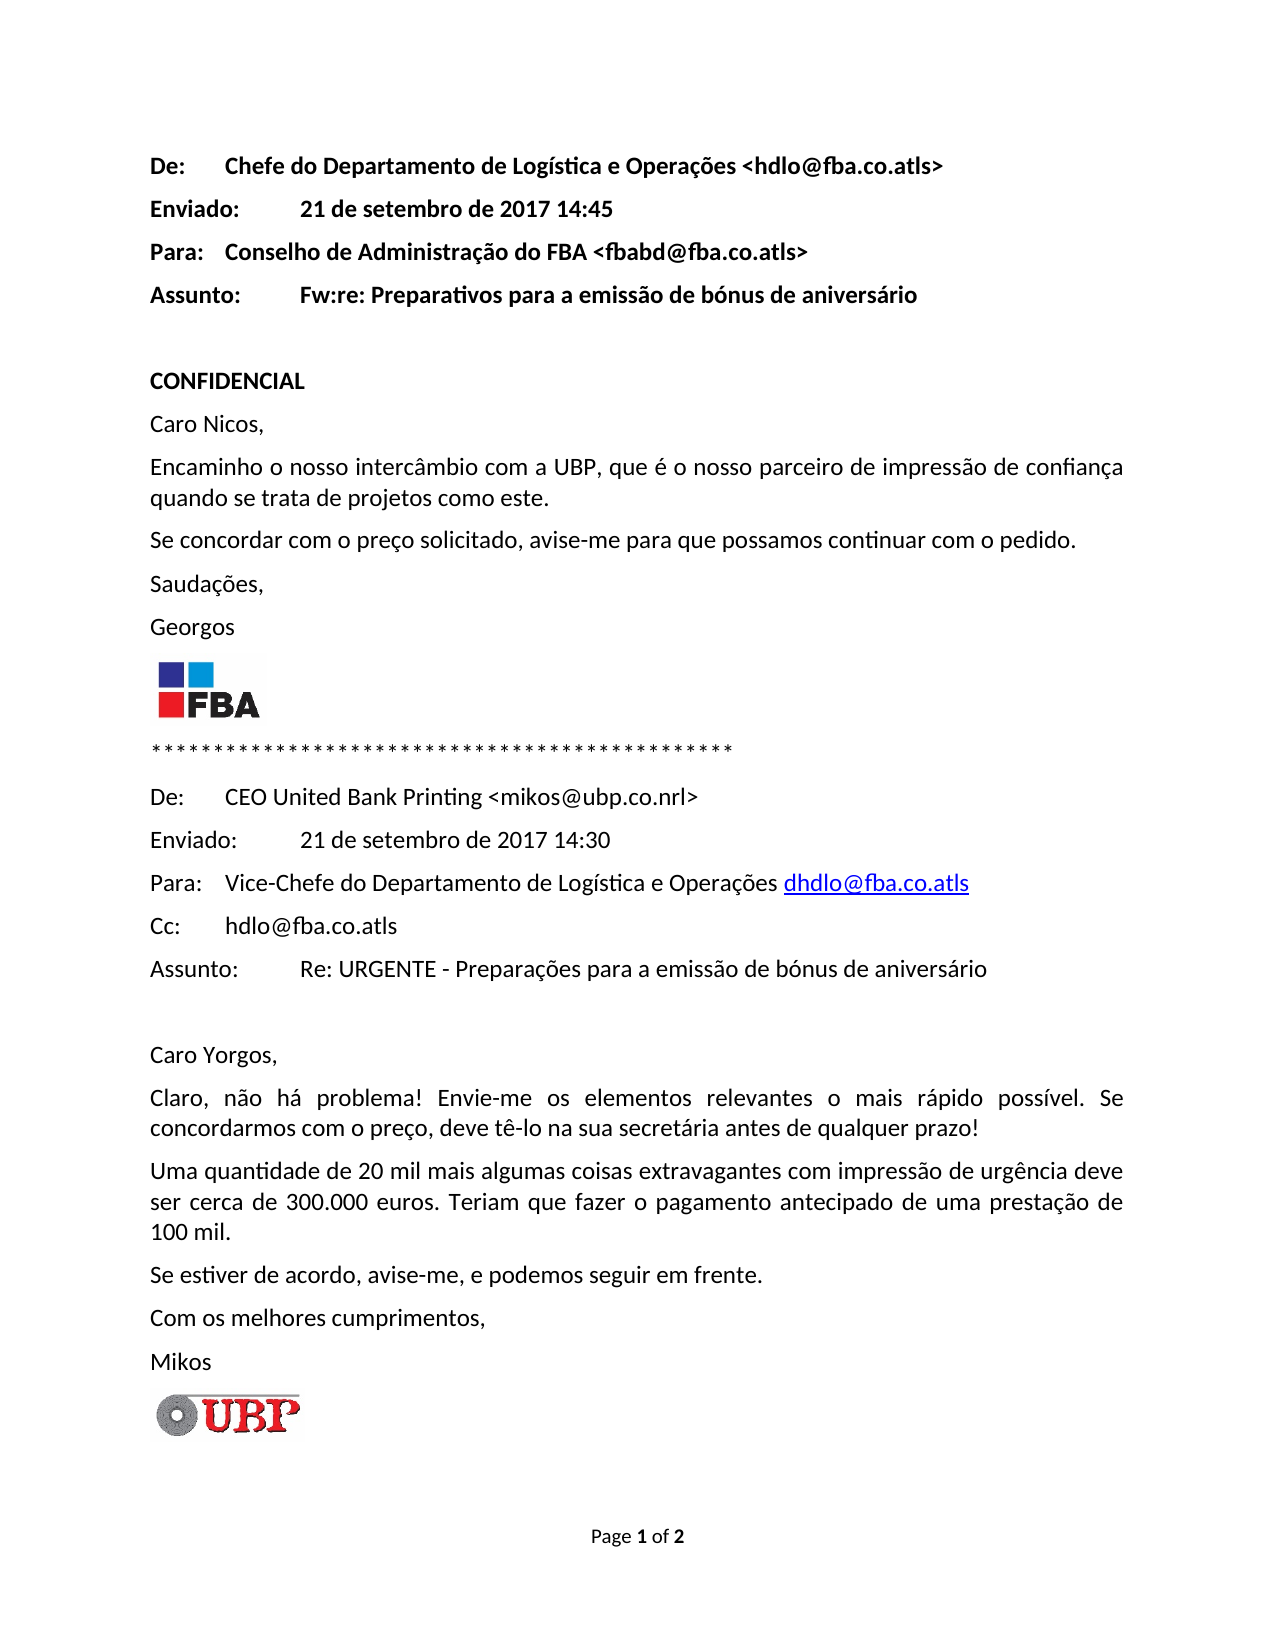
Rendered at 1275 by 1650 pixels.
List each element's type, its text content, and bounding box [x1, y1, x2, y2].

text Se estiver de acordo, avise-me, e podemos seguir em frente. [150, 1259, 1125, 1290]
text Caro Nicos, [150, 408, 1125, 439]
text Enviado: 21 de setembro de 2017 14:45 [150, 193, 1125, 223]
text Caro Yorgos, [150, 1039, 1125, 1069]
text Saudações, [150, 568, 1125, 598]
text Mikos [150, 1346, 1125, 1376]
text Encaminho o nosso intercâmbio com a UBP, que é o nosso parceiro de impressão de confiança quando se trata de projetos como este. [150, 451, 1125, 512]
text Com os melhores cumprimentos, [150, 1303, 1125, 1333]
text Para: Vice-Chefe do Departamento de Logística e Operações dhdlo@fba.co.atls [150, 867, 1125, 897]
text Assunto: Re: URGENTE - Preparações para a emissão de bónus de aniversário [150, 953, 1125, 983]
text Cc: hdlo@fba.co.atls [150, 910, 1125, 940]
text Georgos [150, 611, 1125, 641]
text Assunto: Fw:re: Preparativos para a emissão de bónus de aniversário [150, 279, 1125, 309]
text Se concordar com o preço solicitado, avise-me para que possamos continuar com o pedido. [150, 525, 1125, 555]
text Uma quantidade de 20 mil mais algumas coisas extravagantes com impressão de urgência deve ser cerca de 300.000 euros. Teriam que fazer o pagamento antecipado de uma prestação de 100 mil. [150, 1156, 1125, 1247]
text De: Chefe do Departamento de Logística e Operações <hdlo@fba.co.atls> [150, 150, 1125, 181]
text CONFIDENCIAL [150, 365, 1125, 396]
text De: CEO United Bank Printing <mikos@ubp.co.nrl> [150, 781, 1125, 811]
picture [150, 1388, 306, 1442]
picture [150, 653, 268, 726]
text Enviado: 21 de setembro de 2017 14:30 [150, 824, 1125, 854]
text Para: Conselho de Administração do FBA <fbabd@fba.co.atls> [150, 236, 1125, 267]
text Claro, não há problema! Envie-me os elementos relevantes o mais rápido possível. Se concordarmos com o preço, deve tê-lo na sua secretária antes de qualquer prazo! [150, 1082, 1125, 1143]
text *********************************************** [150, 738, 1125, 768]
